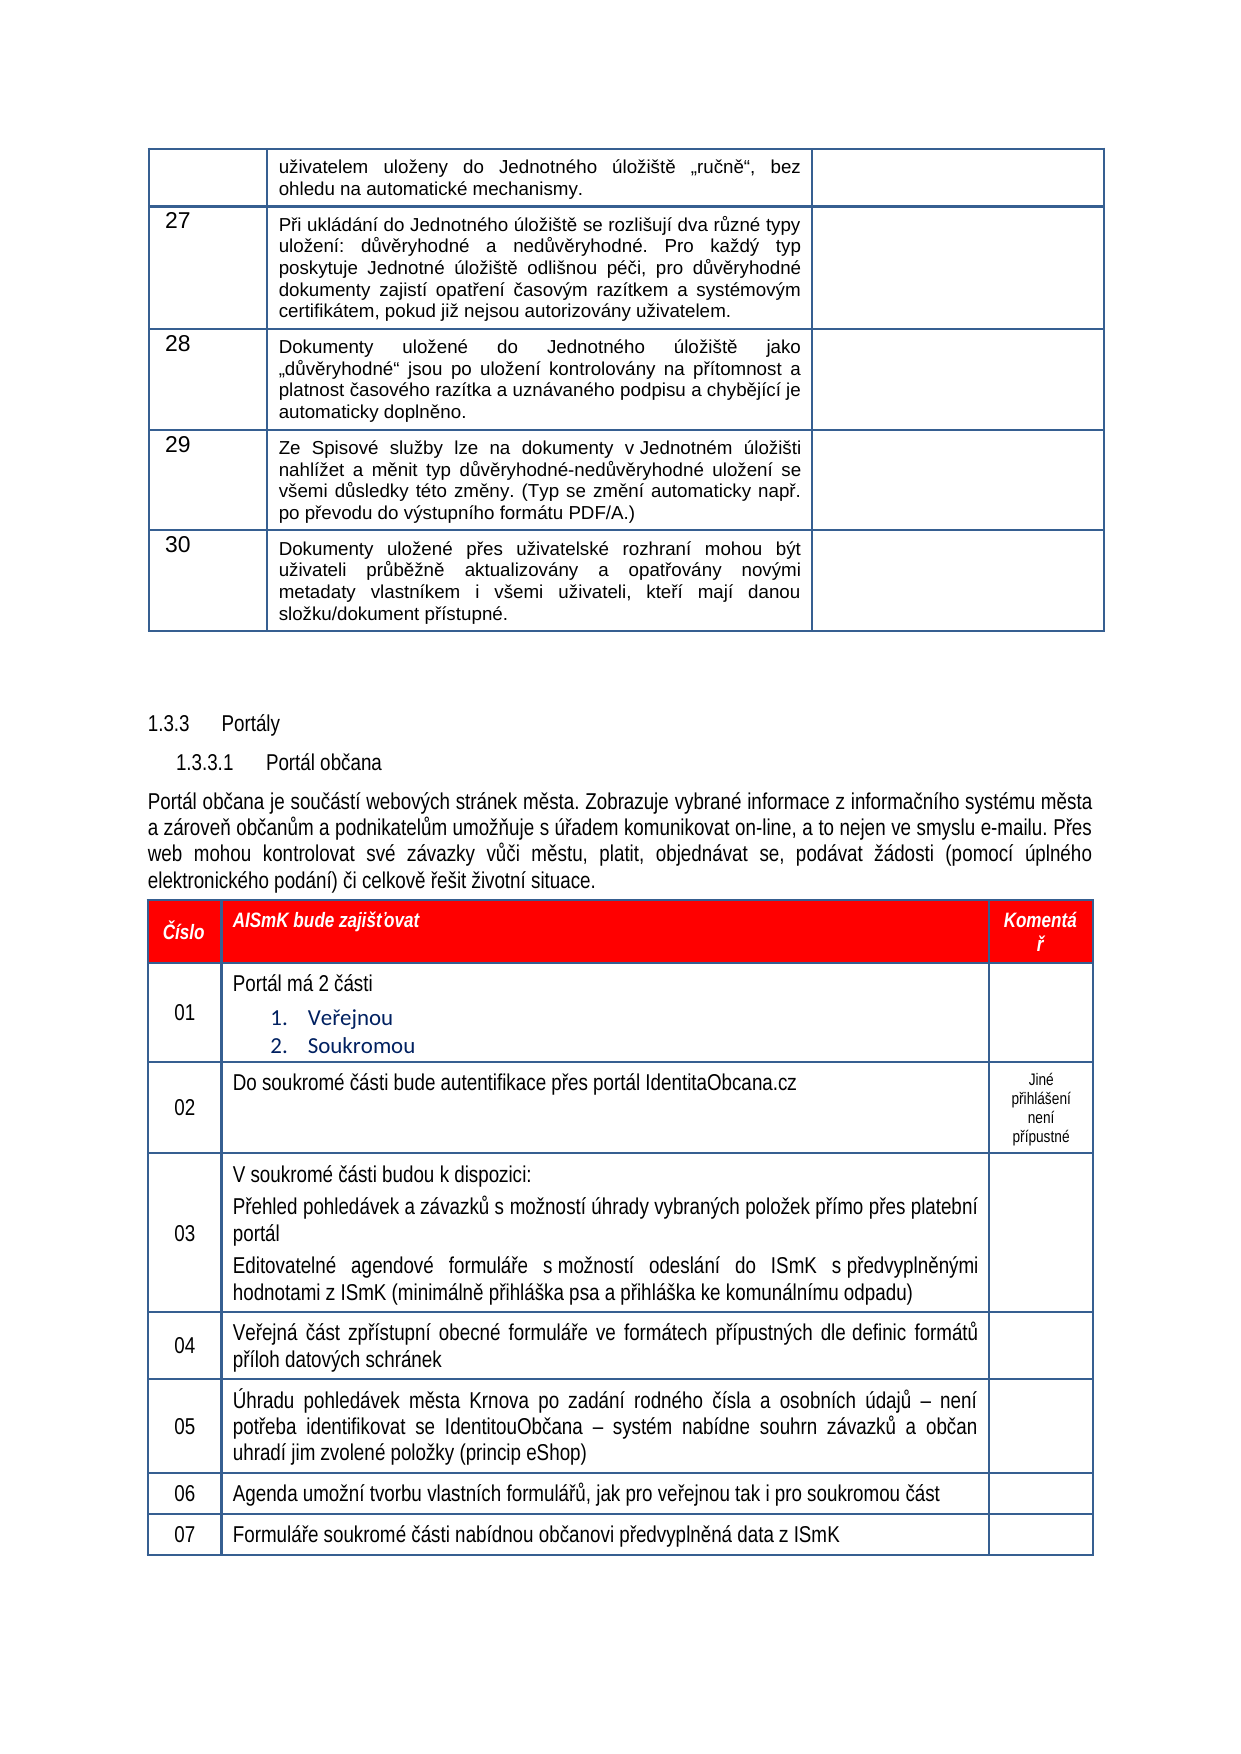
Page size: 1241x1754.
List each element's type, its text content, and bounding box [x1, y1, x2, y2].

text Portál občana je součástí webových stránek města. Zobrazuje vybrané informace z informačního systému města a zároveň občanům a podnikatelům umožňuje s úřadem komunikovat on-line, a to nejen ve smyslu e-mailu. Přes web mohou kontrolovat své závazky vůči městu, platit, objednávat se, podávat žádosti (pomocí úplného elektronického podání) či celkově řešit životní situace. [148, 788, 1093, 893]
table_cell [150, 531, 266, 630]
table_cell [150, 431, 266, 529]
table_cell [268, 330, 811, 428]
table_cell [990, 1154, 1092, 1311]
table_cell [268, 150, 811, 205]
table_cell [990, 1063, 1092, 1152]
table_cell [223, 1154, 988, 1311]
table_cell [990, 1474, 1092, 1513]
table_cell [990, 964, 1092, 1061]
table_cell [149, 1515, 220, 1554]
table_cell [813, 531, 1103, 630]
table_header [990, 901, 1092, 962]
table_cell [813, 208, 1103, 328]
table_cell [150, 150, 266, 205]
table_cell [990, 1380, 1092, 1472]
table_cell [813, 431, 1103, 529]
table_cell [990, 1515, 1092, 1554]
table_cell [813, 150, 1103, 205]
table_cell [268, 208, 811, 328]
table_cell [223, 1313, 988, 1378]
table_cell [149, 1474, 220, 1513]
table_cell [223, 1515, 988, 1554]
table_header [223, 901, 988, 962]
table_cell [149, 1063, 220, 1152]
subtitle Portály [148, 710, 1093, 736]
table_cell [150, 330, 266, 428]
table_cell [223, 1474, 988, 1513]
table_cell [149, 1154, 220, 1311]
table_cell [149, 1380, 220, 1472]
subtitle Portál občana [176, 749, 1093, 775]
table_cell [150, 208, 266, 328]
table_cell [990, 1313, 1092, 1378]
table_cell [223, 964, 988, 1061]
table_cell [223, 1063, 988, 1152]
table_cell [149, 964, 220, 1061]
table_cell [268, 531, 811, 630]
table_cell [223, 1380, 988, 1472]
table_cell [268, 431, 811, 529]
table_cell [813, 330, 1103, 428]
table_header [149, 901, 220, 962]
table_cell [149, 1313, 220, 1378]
